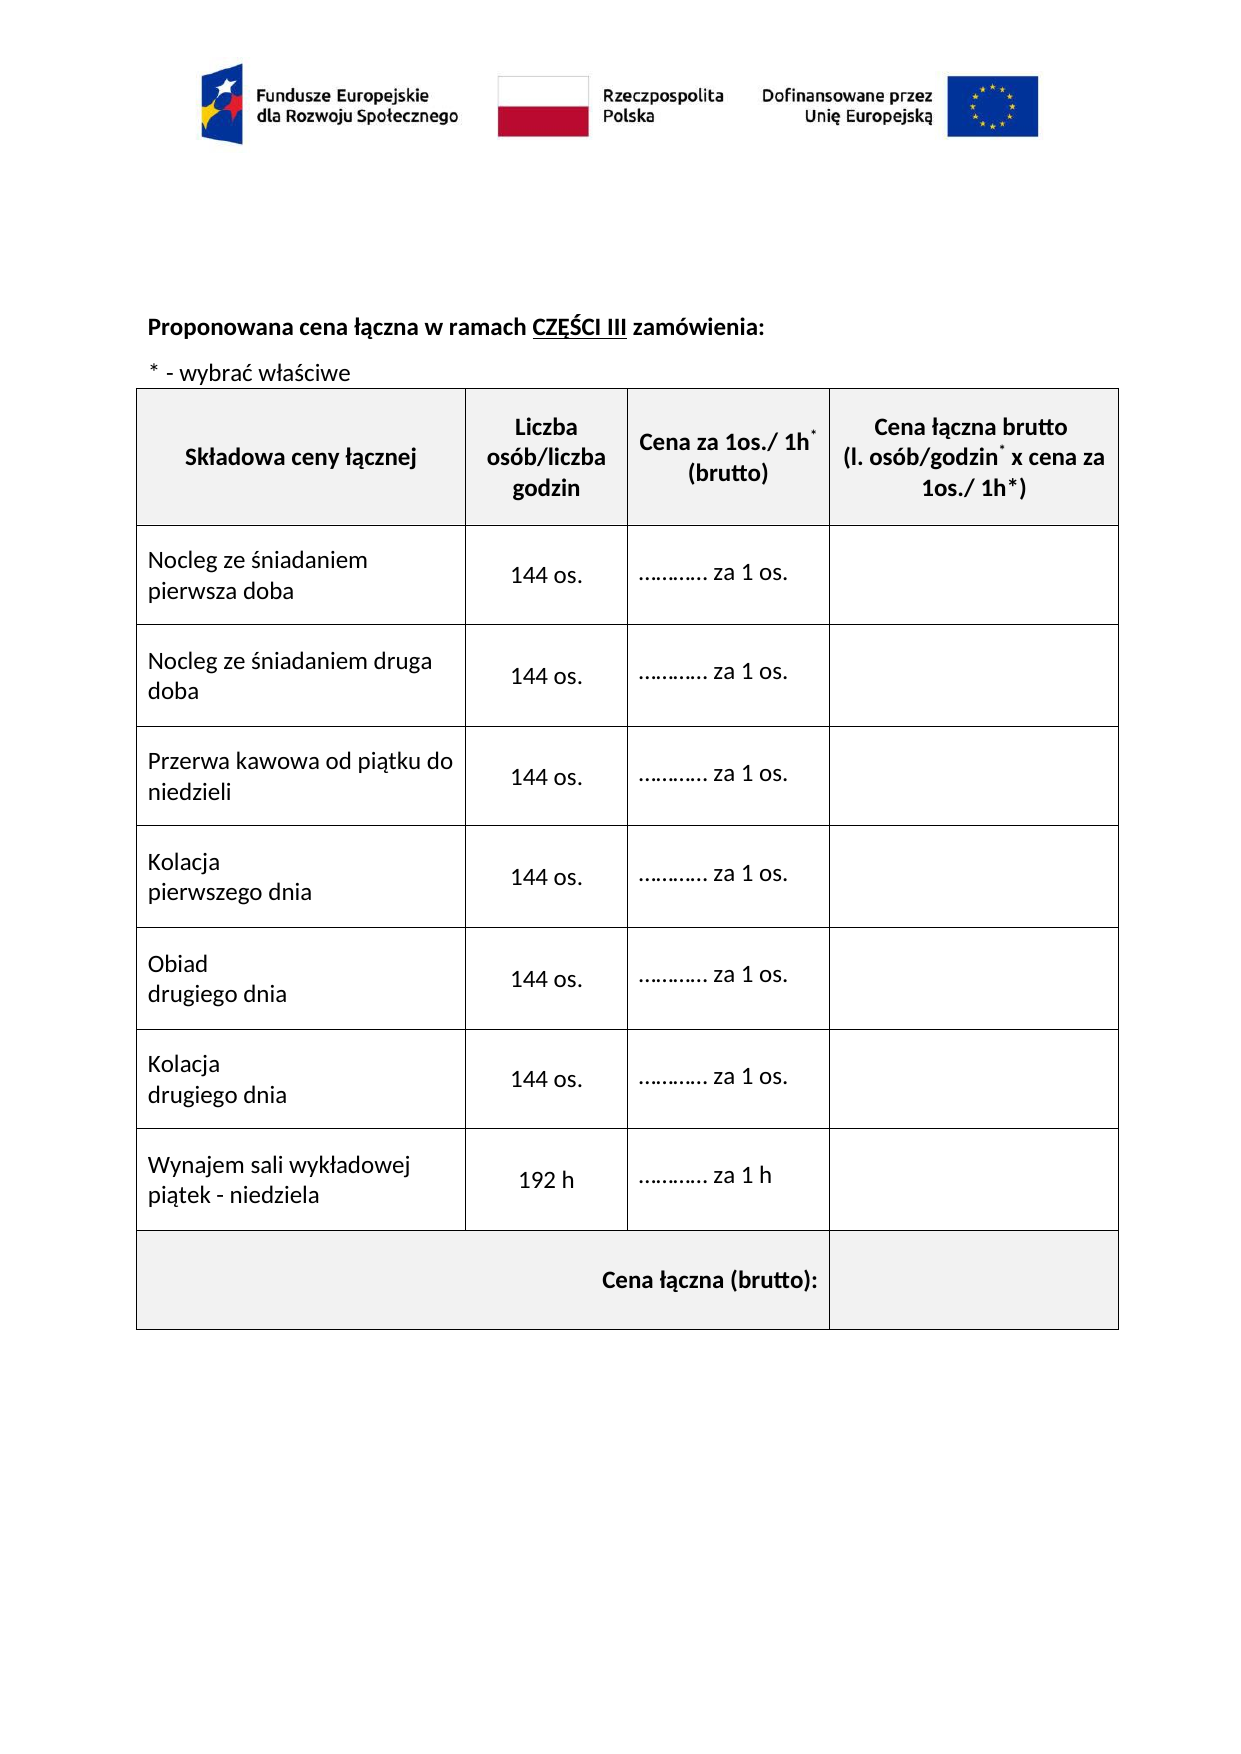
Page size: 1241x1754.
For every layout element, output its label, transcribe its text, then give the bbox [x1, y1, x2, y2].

table_cell 144 os. [466, 826, 627, 927]
table_cell [830, 526, 1118, 624]
text Proponowana cena łączna w ramach CZĘŚCI III zamówienia: [148, 312, 1093, 342]
table_cell [830, 1231, 1118, 1329]
picture [195, 57, 1044, 153]
table_cell Kolacja drugiego dnia [137, 1030, 465, 1128]
table_cell [830, 826, 1118, 927]
table_cell ………… za 1 os. [628, 928, 829, 1029]
table_cell ………… za 1 h [628, 1129, 829, 1230]
table_cell 144 os. [466, 1030, 627, 1128]
table_cell Cena łączna (brutto): [137, 1231, 829, 1329]
table_cell Przerwa kawowa od piątku do niedzieli [137, 727, 465, 825]
table_cell ………… za 1 os. [628, 826, 829, 927]
table_cell [830, 625, 1118, 726]
table_cell Obiad drugiego dnia [137, 928, 465, 1029]
table_header Cena łączna brutto (l. osób/godzin* x cena za 1os./ 1h*) [830, 389, 1118, 524]
table_cell 144 os. [466, 928, 627, 1029]
table_cell ………… za 1 os. [628, 727, 829, 825]
table_cell [830, 928, 1118, 1029]
table_cell 192 h [466, 1129, 627, 1230]
table_cell 144 os. [466, 526, 627, 624]
table_header Składowa ceny łącznej [137, 389, 465, 524]
text * - wybrać właściwe [148, 357, 1093, 388]
table_header Liczba osób/liczba godzin [466, 389, 627, 524]
table_cell ………… za 1 os. [628, 625, 829, 726]
table_cell [830, 1030, 1118, 1128]
table_cell Wynajem sali wykładowej piątek - niedziela [137, 1129, 465, 1230]
table_cell ………… za 1 os. [628, 526, 829, 624]
table_cell ………… za 1 os. [628, 1030, 829, 1128]
table_cell Nocleg ze śniadaniem druga doba [137, 625, 465, 726]
table_cell Nocleg ze śniadaniem pierwsza doba [137, 526, 465, 624]
table_cell 144 os. [466, 727, 627, 825]
table_cell Kolacja pierwszego dnia [137, 826, 465, 927]
table_cell [830, 727, 1118, 825]
table_header Cena za 1os./ 1h* (brutto) [628, 389, 829, 524]
table_cell 144 os. [466, 625, 627, 726]
table_cell [830, 1129, 1118, 1230]
